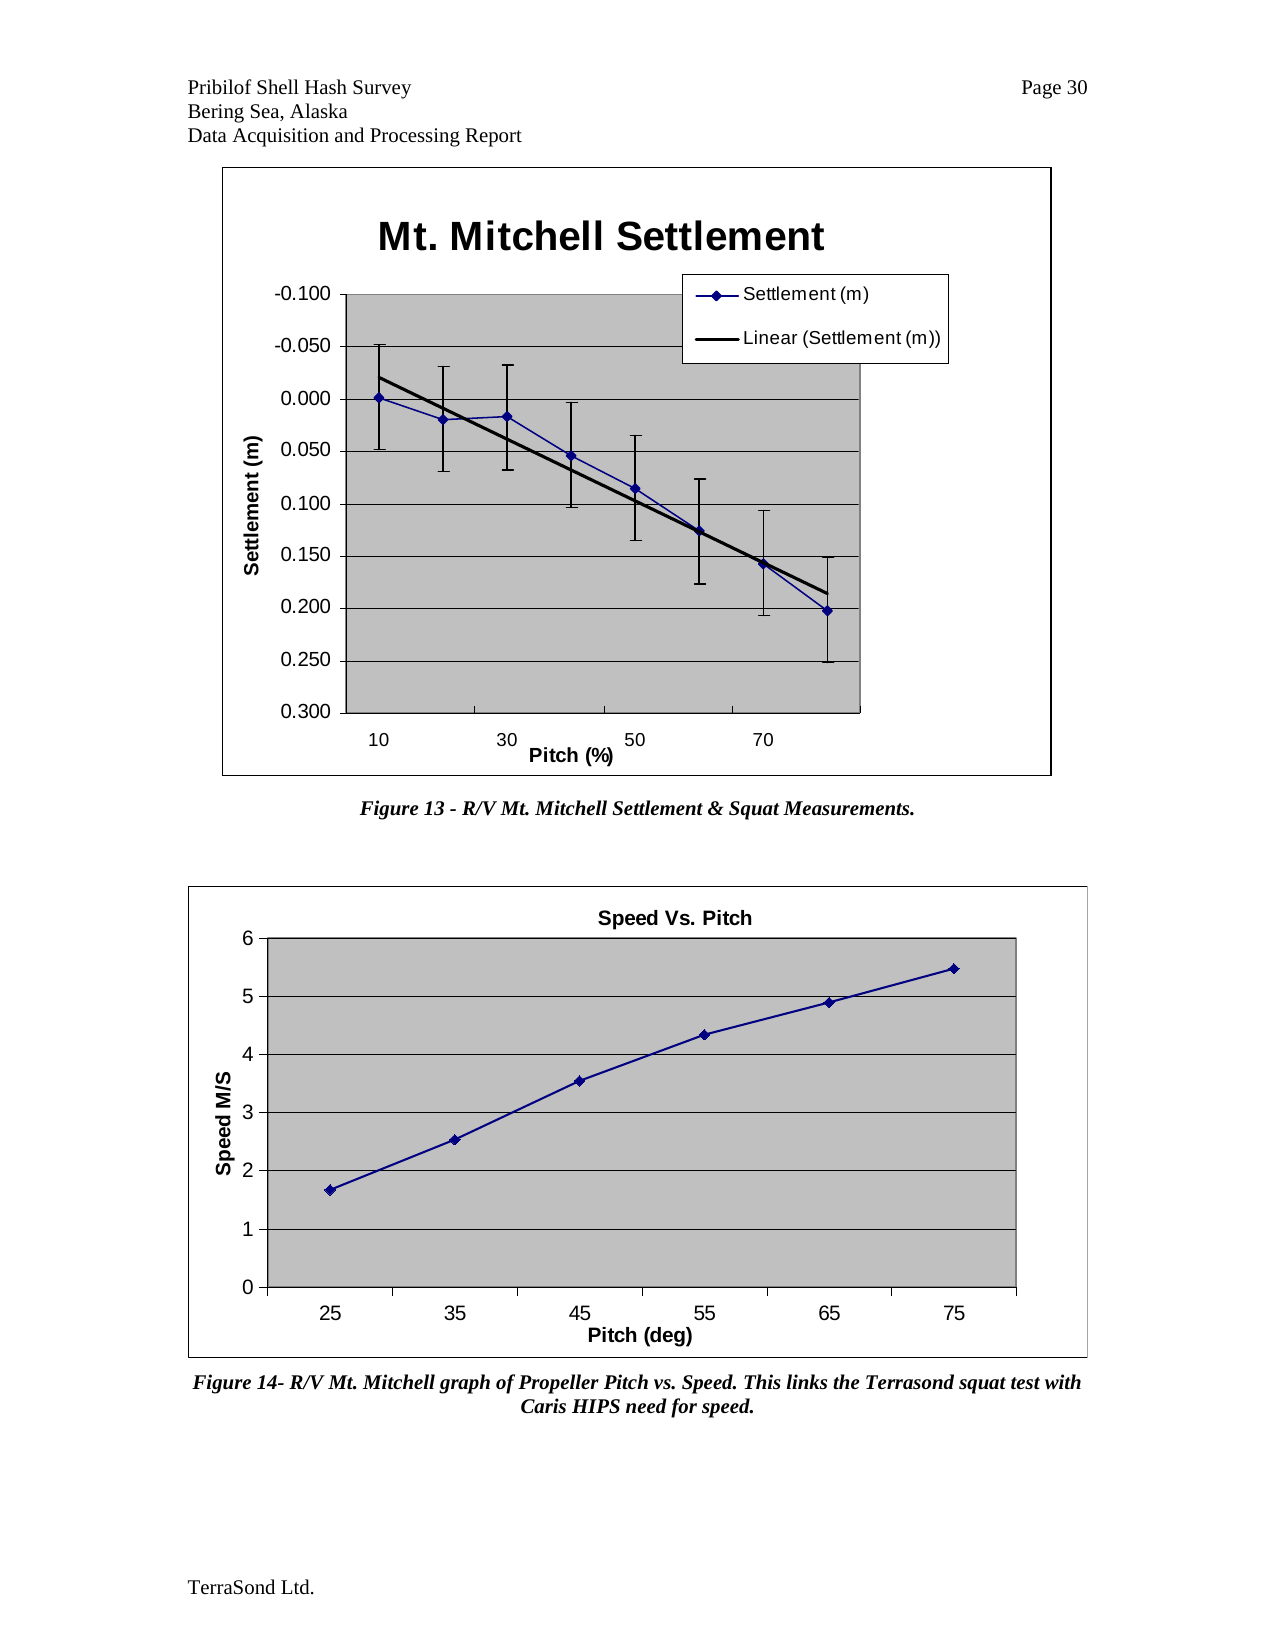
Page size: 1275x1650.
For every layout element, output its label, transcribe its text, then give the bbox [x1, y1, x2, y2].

text Figure 13 - R/V Mt. Settlement & Squat Measurements. [187, 796, 1087, 820]
text Figure 14- R/V Mt. Mitchell graph of Propeller Pitch vs. Speed. This links the Terrasond squat test with Caris HIPS need for speed. [187, 1370, 1087, 1418]
